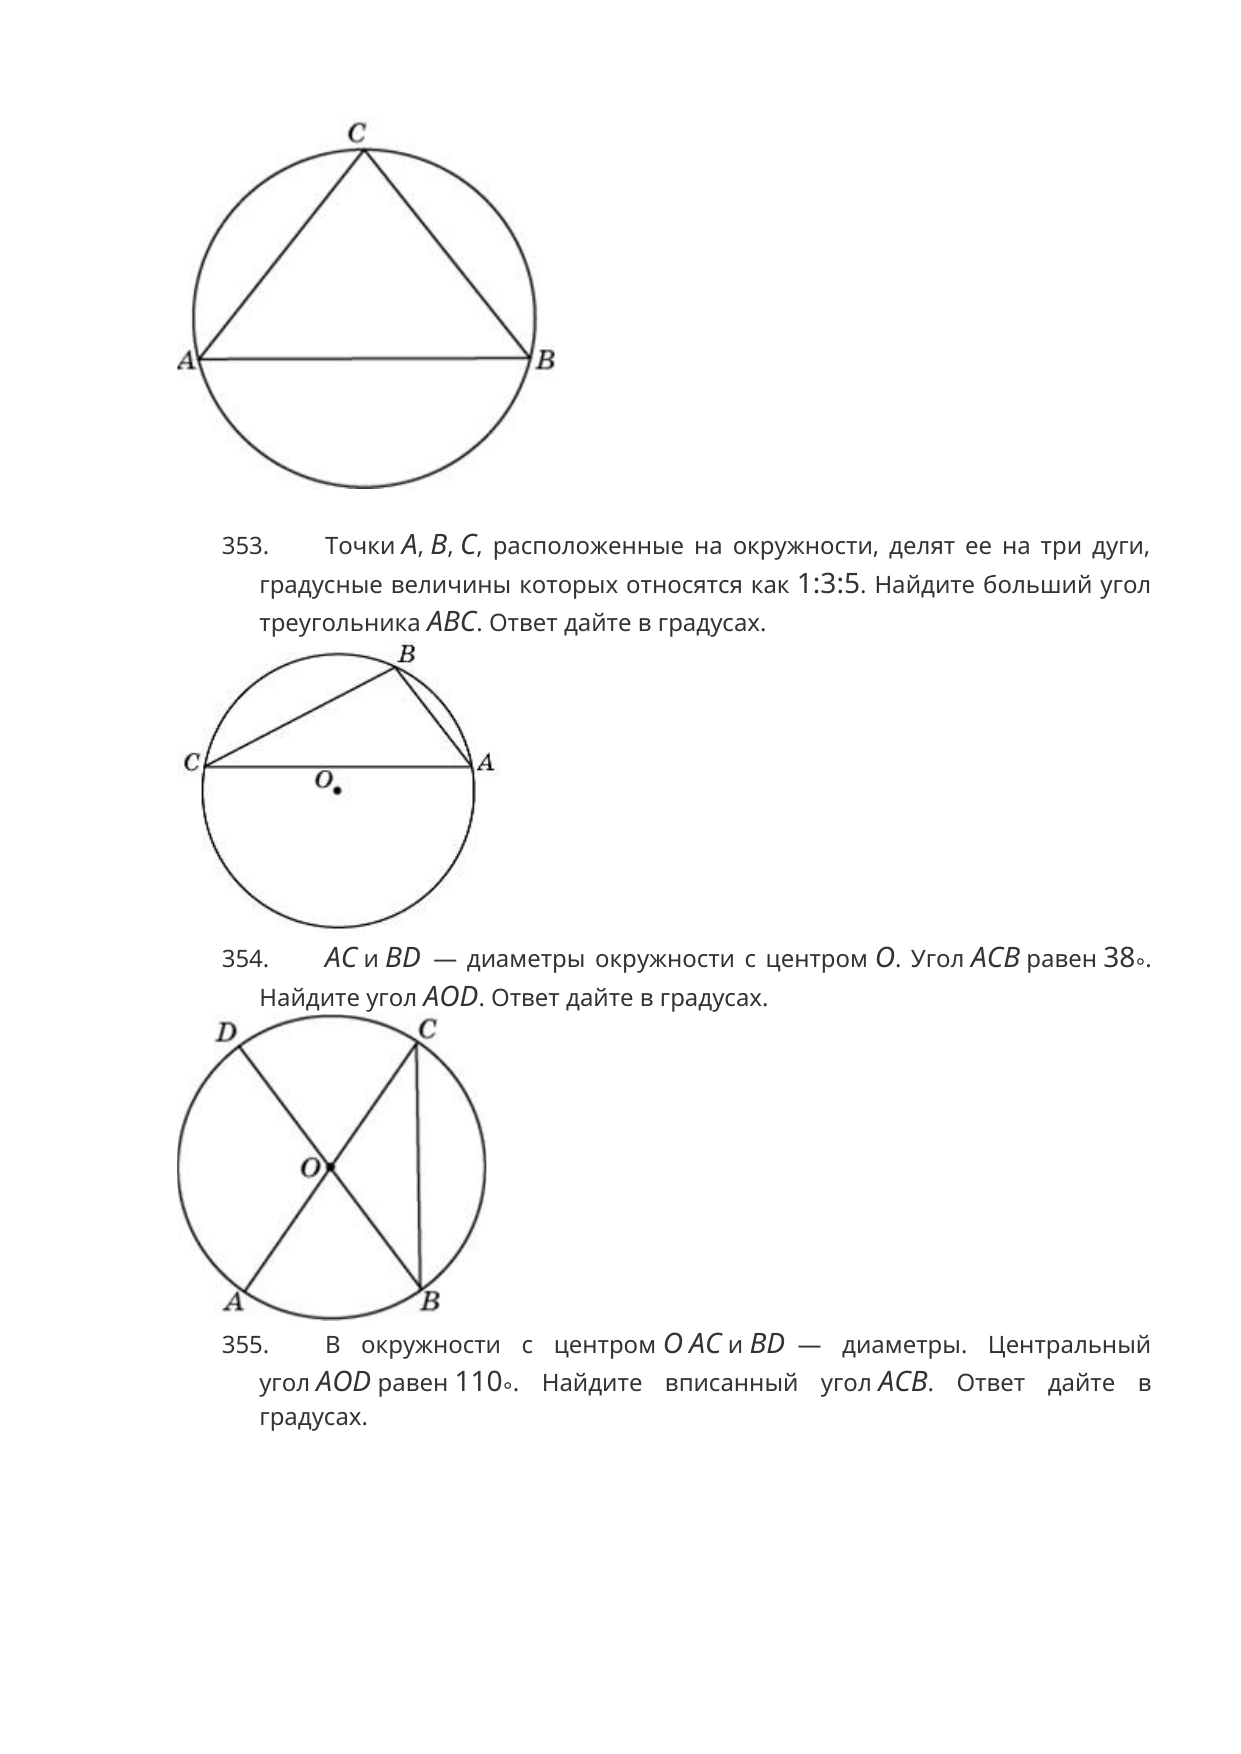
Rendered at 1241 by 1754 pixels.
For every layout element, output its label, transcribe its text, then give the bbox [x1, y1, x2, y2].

list В окружности с центром O AC и BD — диаметры. Центральный угол AOD равен 110∘. Найдите вписанный угол ACB. Ответ дайте в градусах. [222, 1323, 1152, 1432]
picture [177, 1014, 487, 1321]
list Точки A, B, C, расположенные на окружности, делят ее на три дуги, градусные величины которых относятся как 1:3:5. Найдите больший угол треугольника ABC. Ответ дайте в градусах. [222, 525, 1152, 640]
picture [177, 118, 556, 489]
list AC и BD — диаметры окружности с центром O. Угол ACB равен 38∘. Найдите угол AOD. Ответ дайте в градусах. [222, 937, 1152, 1014]
picture [177, 639, 501, 935]
